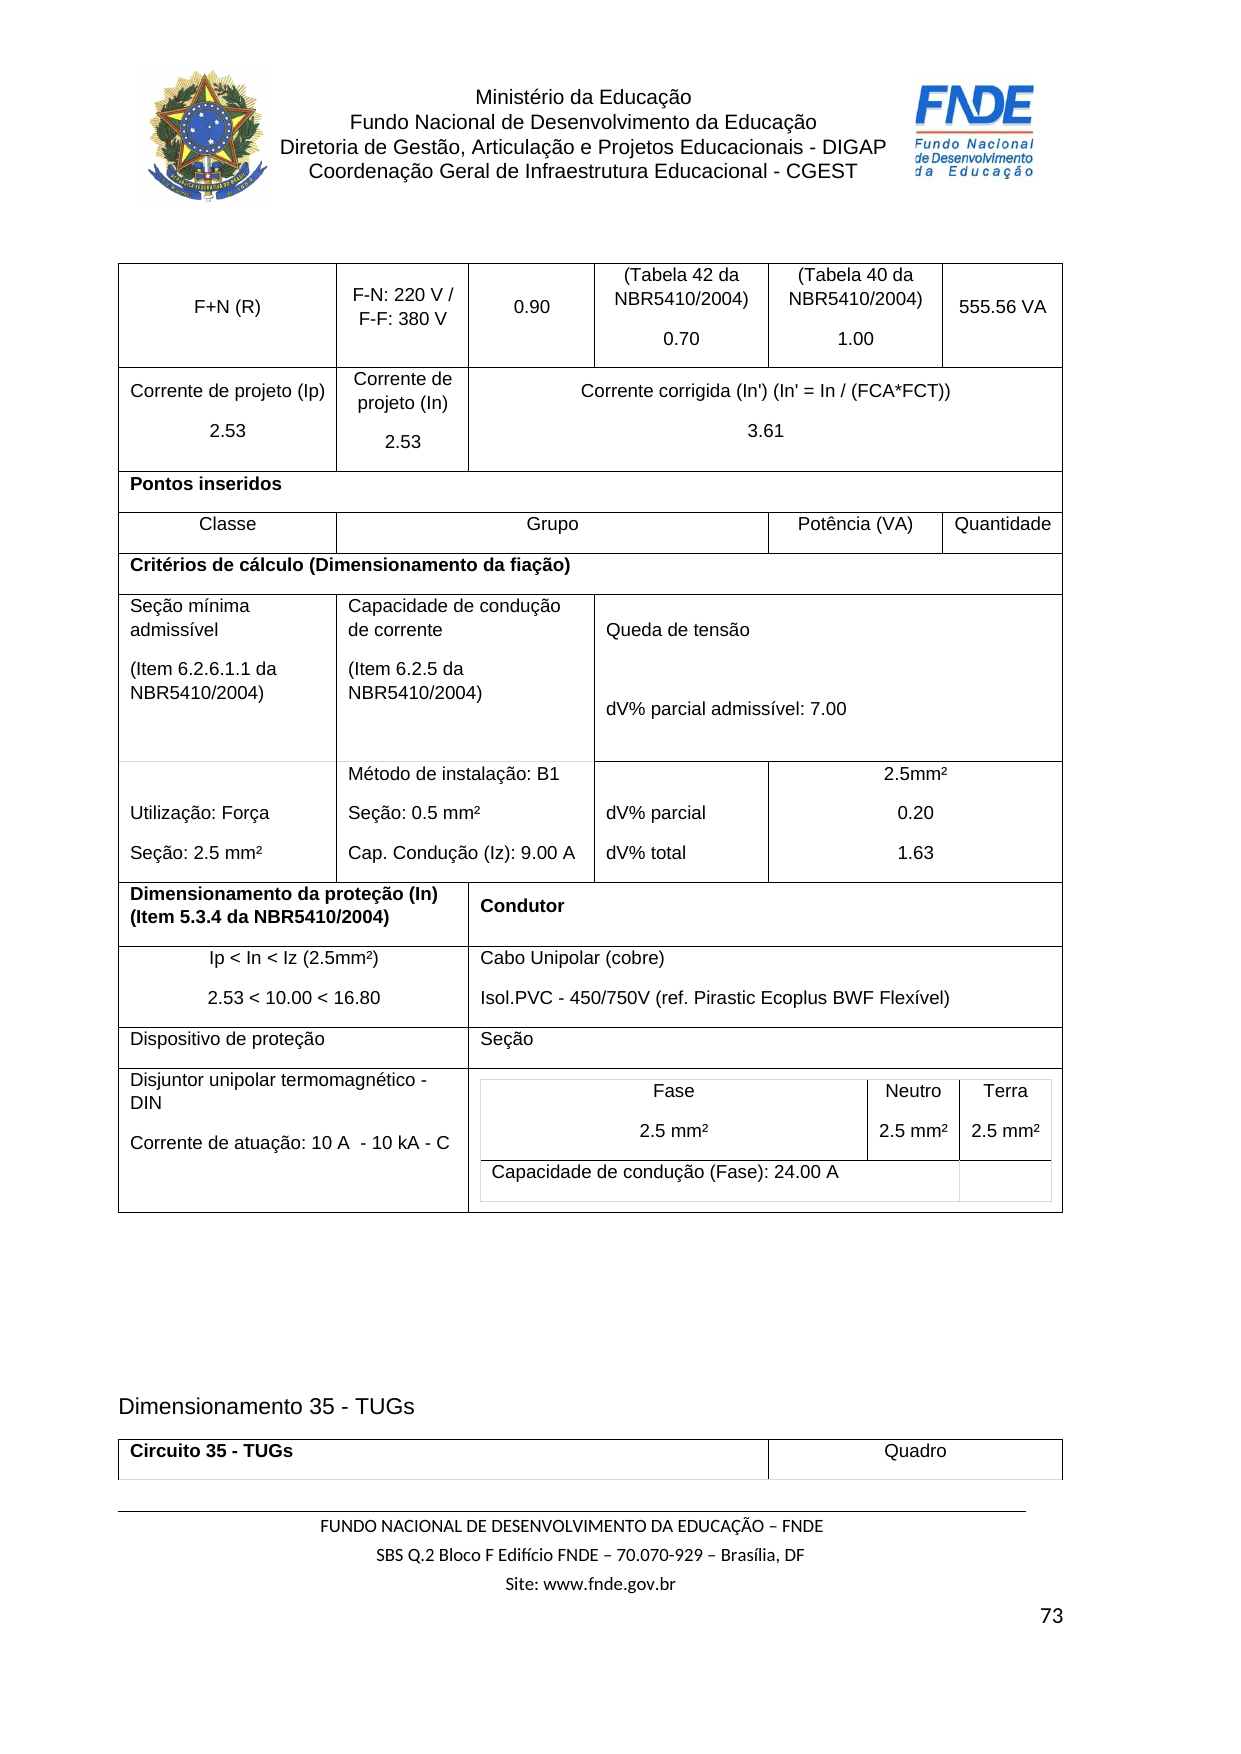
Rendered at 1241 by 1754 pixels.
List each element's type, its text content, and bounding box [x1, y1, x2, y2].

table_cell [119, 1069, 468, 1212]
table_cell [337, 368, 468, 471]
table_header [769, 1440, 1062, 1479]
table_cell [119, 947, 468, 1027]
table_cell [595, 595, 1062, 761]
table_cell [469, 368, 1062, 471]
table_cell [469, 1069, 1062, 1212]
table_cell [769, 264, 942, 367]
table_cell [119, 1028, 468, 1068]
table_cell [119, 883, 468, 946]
text Dimensionamento 35 - TUGs [118, 1393, 1063, 1420]
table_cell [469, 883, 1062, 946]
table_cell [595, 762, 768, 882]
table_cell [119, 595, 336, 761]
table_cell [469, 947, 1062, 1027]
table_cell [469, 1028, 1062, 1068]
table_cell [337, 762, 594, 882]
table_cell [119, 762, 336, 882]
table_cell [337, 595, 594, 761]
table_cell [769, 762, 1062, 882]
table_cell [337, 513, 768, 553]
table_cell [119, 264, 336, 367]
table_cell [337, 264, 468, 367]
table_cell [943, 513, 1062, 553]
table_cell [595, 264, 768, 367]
picture [139, 63, 274, 210]
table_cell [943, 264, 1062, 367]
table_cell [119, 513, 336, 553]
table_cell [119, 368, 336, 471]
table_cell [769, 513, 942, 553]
picture [915, 78, 1034, 183]
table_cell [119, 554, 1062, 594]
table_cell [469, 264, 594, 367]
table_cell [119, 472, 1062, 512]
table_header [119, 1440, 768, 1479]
